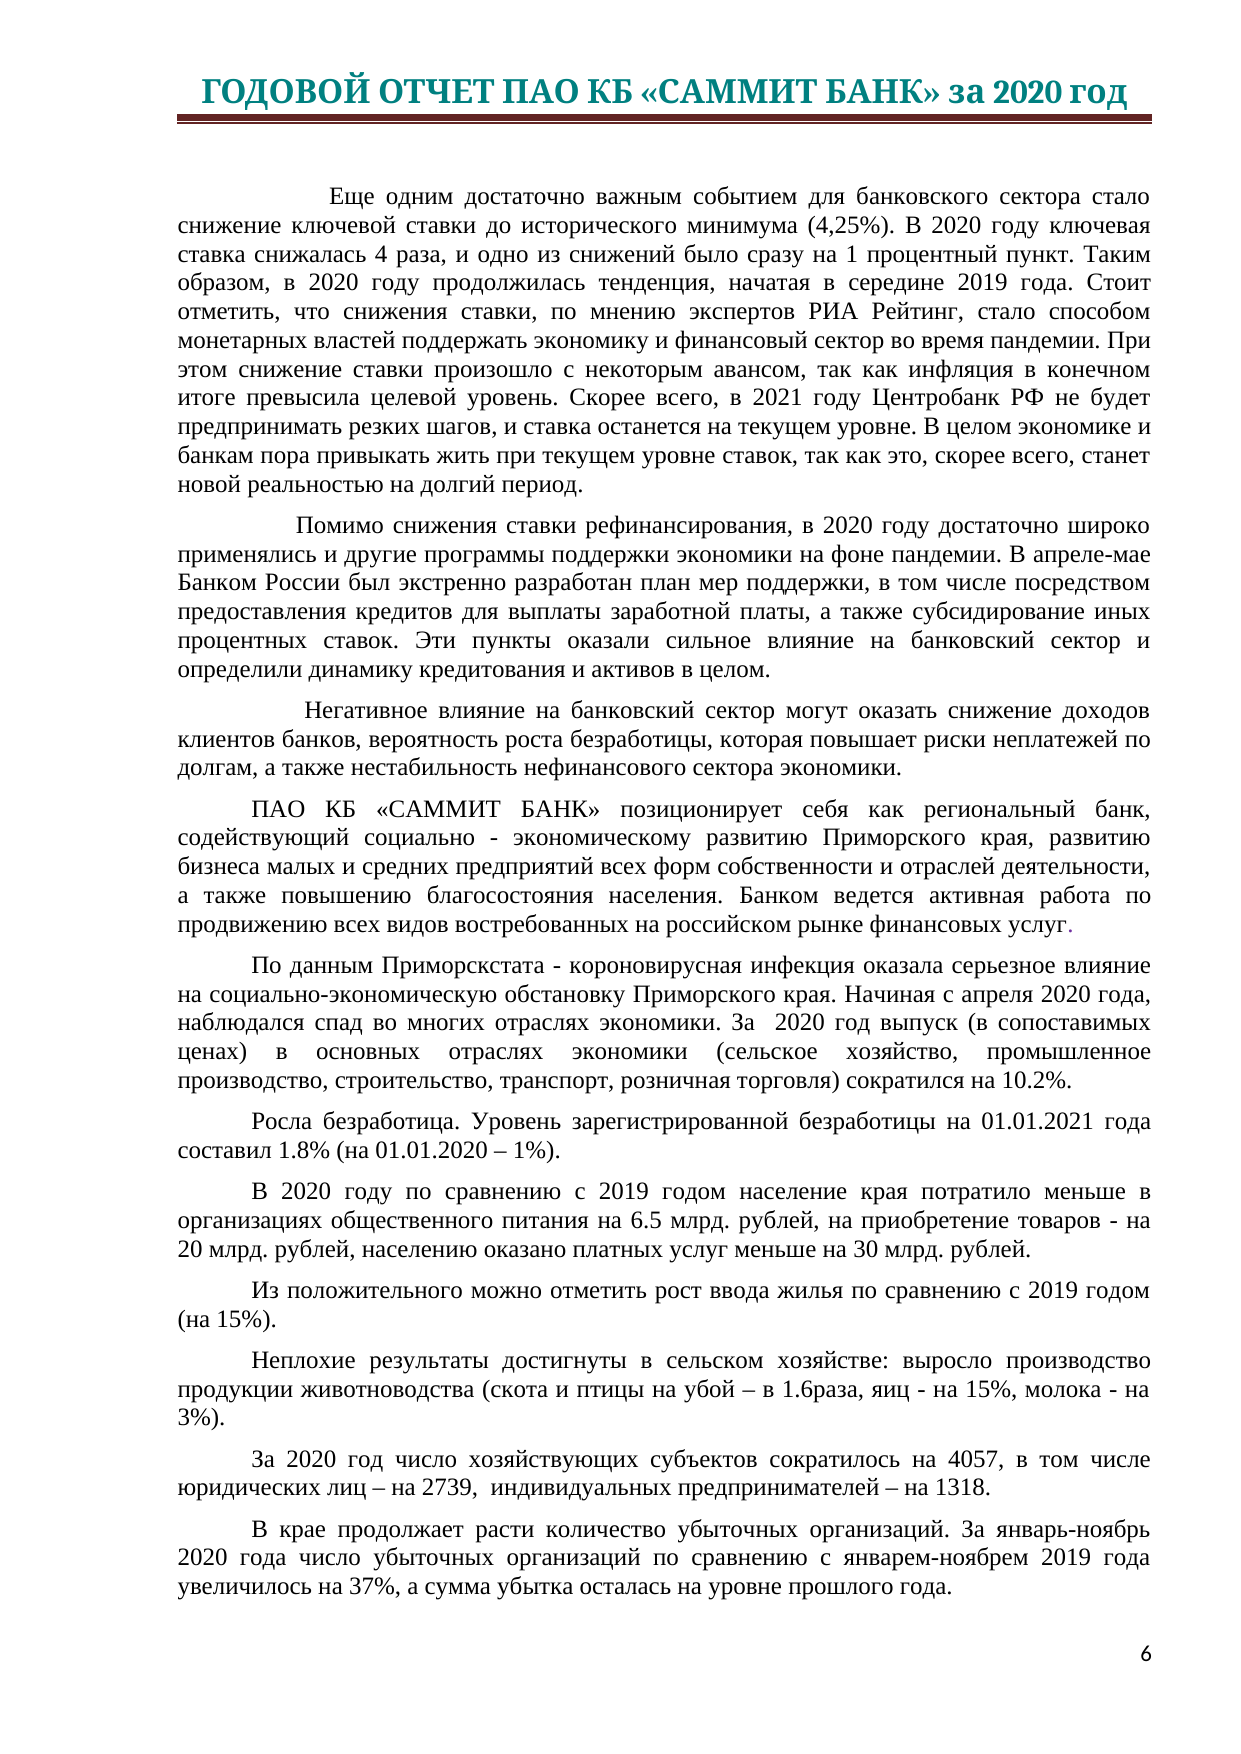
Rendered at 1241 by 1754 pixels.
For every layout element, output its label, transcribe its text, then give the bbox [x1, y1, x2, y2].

text Неплохие результаты достигнуты в сельском хозяйстве: выросло производство продукции животноводства (скота и птицы на убой – в 1.6раза, яиц - на 15%, молока - на 3%). [177, 1345, 1152, 1431]
text ПАО КБ «САММИТ БАНК» позиционирует себя как региональный банк, содействующий социально - экономическому развитию Приморского края, развитию бизнеса малых и средних предприятий всех форм собственности и отраслей деятельности, а также повышению благосостояния населения. Банком ведется активная работа по продвижению всех видов востребованных на российском рынке финансовых услуг. [177, 794, 1152, 937]
text Из положительного можно отметить рост ввода жилья по сравнению с 2019 годом (на 15%). [177, 1275, 1152, 1332]
text Еще одним достаточно важным событием для банковского сектора стало снижение ключевой ставки до исторического минимума (4,25%). В 2020 году ключевая ставка снижалась 4 раза, и одно из снижений было сразу на 1 процентный пункт. Таким образом, в 2020 году продолжилась тенденция, начатая в середине 2019 года. Стоит отметить, что снижения ставки, по мнению экспертов РИА Рейтинг, стало способом монетарных властей поддержать экономику и финансовый сектор во время пандемии. При этом снижение ставки произошло с некоторым авансом, так как инфляция в конечном итоге превысила целевой уровень. Скорее всего, в 2021 году Центробанк РФ не будет предпринимать резких шагов, и ставка останется на текущем уровне. В целом экономике и банкам пора привыкать жить при текущем уровне ставок, так как это, скорее всего, станет новой реальностью на долгий период. [177, 181, 1152, 497]
text Негативное влияние на банковский сектор могут оказать снижение доходов клиентов банков, вероятность роста безработицы, которая повышает риски неплатежей по долгам, а также нестабильность нефинансового сектора экономики. [177, 695, 1152, 781]
text По данным Приморскстата - короновирусная инфекция оказала серьезное влияние на социально-экономическую обстановку Приморского края. Начиная с апреля 2020 года, наблюдался спад во многих отраслях экономики. За 2020 год выпуск (в сопоставимых ценах) в основных отраслях экономики (сельское хозяйство, промышленное производство, строительство, транспорт, розничная торговля) сократился на 10.2%. [177, 950, 1152, 1094]
text За 2020 год число хозяйствующих субъектов сократилось на 4057, в том числе юридических лиц – на 2739, индивидуальных предпринимателей – на 1318. [177, 1444, 1152, 1501]
text В 2020 году по сравнению с 2019 годом население края потратило меньше в организациях общественного питания на 6.5 млрд. рублей, на приобретение товаров - на 20 млрд. рублей, населению оказано платных услуг меньше на 30 млрд. рублей. [177, 1176, 1152, 1262]
text В крае продолжает расти количество убыточных организаций. За январь-ноябрь 2020 года число убыточных организаций по сравнению с январем-ноябрем 2019 года увеличилось на 37%, а сумма убытка осталась на уровне прошлого года. [177, 1514, 1152, 1600]
text Росла безработица. Уровень зарегистрированной безработицы на 01.01.2021 года составил 1.8% (на 01.01.2020 – 1%). [177, 1106, 1152, 1164]
text Помимо снижения ставки рефинансирования, в 2020 году достаточно широко применялись и другие программы поддержки экономики на фоне пандемии. В апреле-мае Банком России был экстренно разработан план мер поддержки, в том числе посредством предоставления кредитов для выплаты заработной платы, а также субсидирование иных процентных ставок. Эти пункты оказали сильное влияние на банковский сектор и определили динамику кредитования и активов в целом. [177, 510, 1152, 682]
